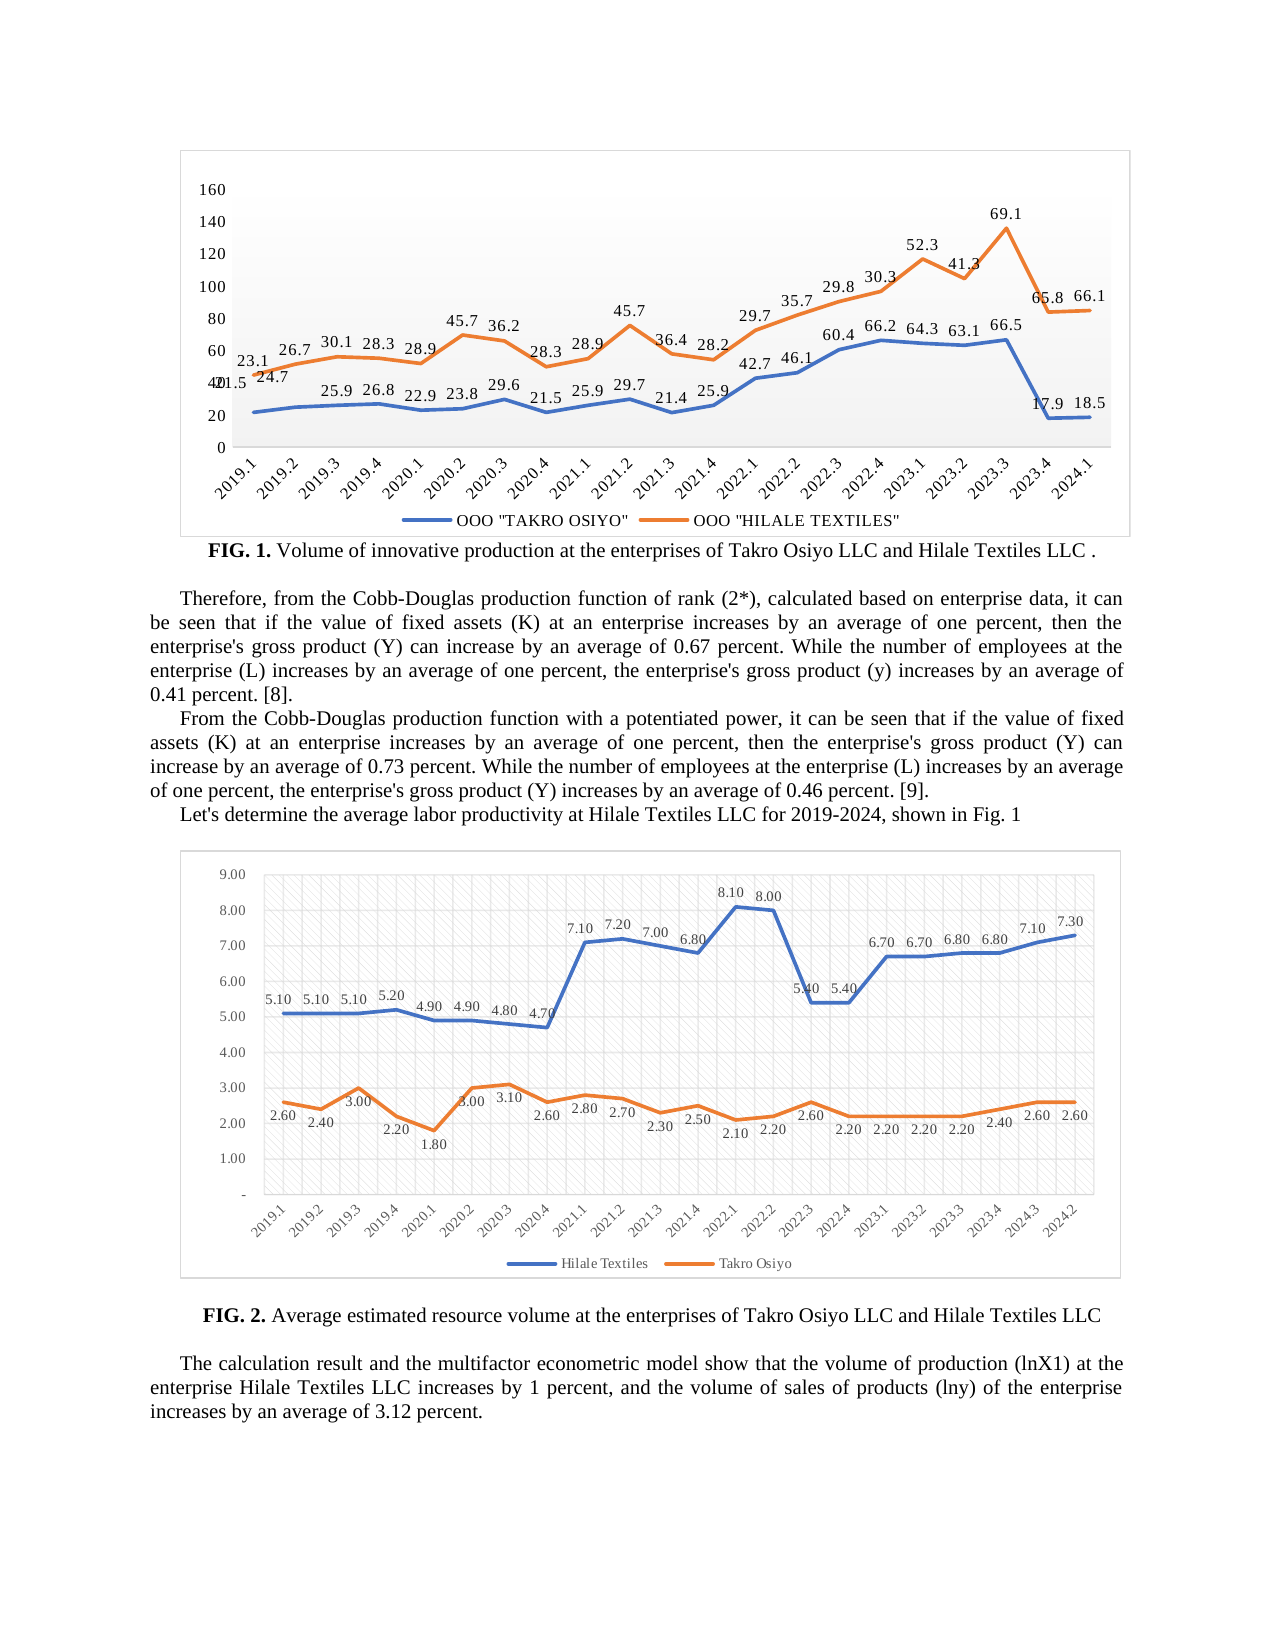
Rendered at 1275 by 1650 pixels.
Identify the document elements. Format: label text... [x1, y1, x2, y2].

text FIG. 2. Average estimated resource volume at the enterprises of Takro Osiyo LLC and Hilale Textiles LLC [150, 1303, 1125, 1327]
text FIG. 1. Volume of innovative production at the enterprises of Takro Osiyo LLC and Hilale Textiles LLC . [150, 537, 1125, 562]
text Let's determine the average labor productivity at Hilale Textiles LLC for 2019-2024, shown in Fig. 1 [150, 802, 1125, 826]
text The calculation result and the multifactor econometric model show that the volume of production (lnX1) at the enterprise Hilale Textiles LLC increases by 1 percent, and the volume of sales of products (lny) of the enterprise increases by an average of 3.12 percent. [150, 1351, 1125, 1423]
text Therefore, from the Cobb-Douglas production function of rank (2*), calculated based on enterprise data, it can be seen that if the value of fixed assets (K) at an enterprise increases by an average of one percent, then the enterprise's gross product (Y) can increase by an average of 0.67 percent. While the number of employees at the enterprise (L) increases by an average of one percent, the enterprise's gross product (y) increases by an average of 0.41 percent. [8]. [150, 586, 1125, 706]
text From the Cobb-Douglas production function with a potentiated power, it can be seen that if the value of fixed assets (K) at an enterprise increases by an average of one percent, then the enterprise's gross product (Y) can increase by an average of 0.73 percent. While the number of employees at the enterprise (L) increases by an average of one percent, the enterprise's gross product (Y) increases by an average of 0.46 percent. [9]. [150, 706, 1125, 802]
